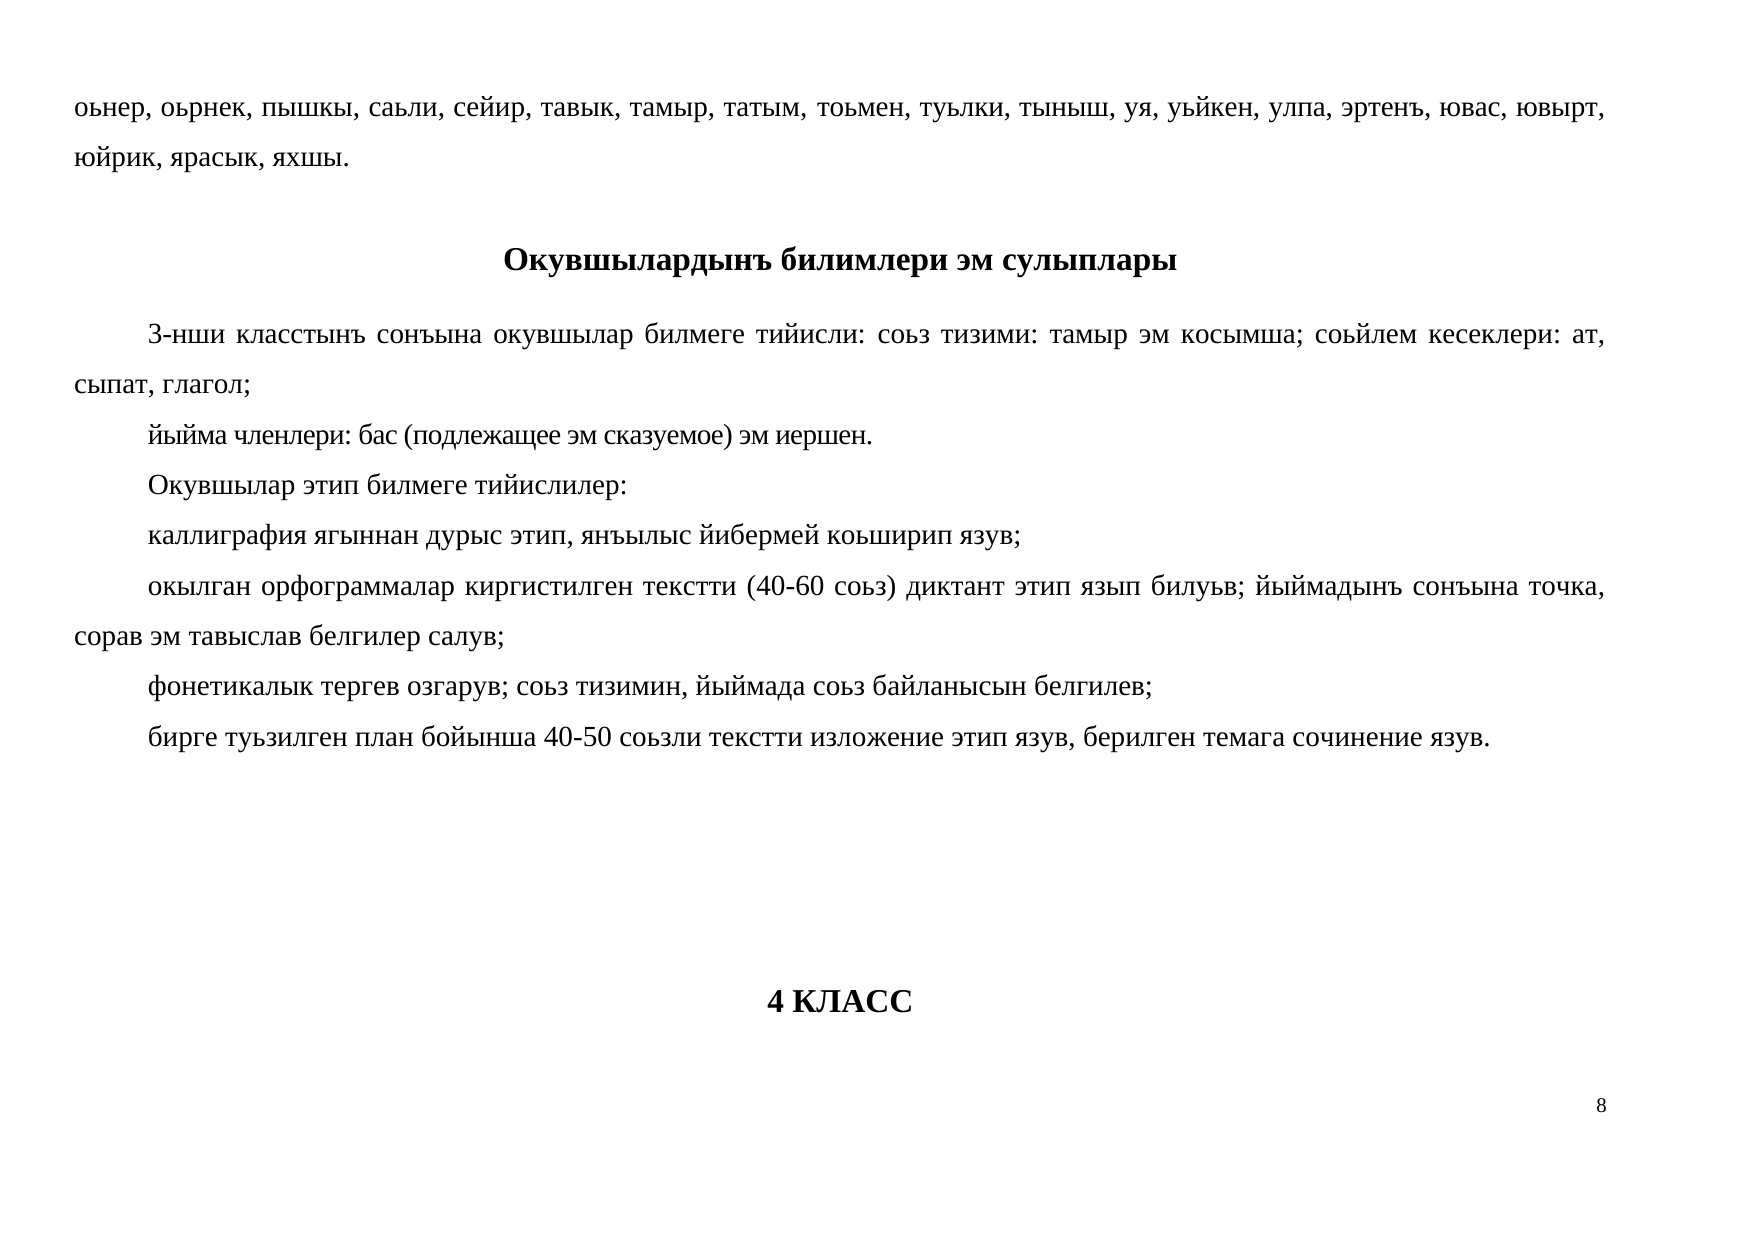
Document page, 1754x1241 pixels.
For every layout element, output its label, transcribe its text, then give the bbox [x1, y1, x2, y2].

text фонетикалык тергев озгарув; соьз тизимин, йыймада соьз байланысын белгилев; [74, 668, 1606, 702]
text 4 КЛАСС [74, 980, 1606, 1019]
text бирге туьзилген план бойынша 40-50 соьзли текстти изложение этип язув, берилген темага сочинение язув. [74, 719, 1606, 752]
text окылган орфограммалар киргистилген текстти (40-60 соьз) диктант этип язып билуьв; йыймадынъ сонъына точка, сорав эм тавыслав белгилер салув; [74, 568, 1606, 652]
text Окувшылар этип билмеге тийислилер: [74, 467, 1606, 501]
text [74, 89, 1606, 172]
text каллиграфия ягыннан дурыс этип, янъылыс йибермей коьширип язув; [74, 517, 1606, 551]
text 3-нши класстынъ сонъына окувшылар билмеге тийисли: соьз тизими: тамыр эм косымша; соьйлем кесеклери: ат, сыпат, глагол; [74, 316, 1606, 400]
text йыйма членлери: бас (подлежащее эм сказуемое) эм иершен. [74, 417, 1606, 450]
text Окувшылардынъ билимлери эм сулыплары [74, 239, 1606, 278]
